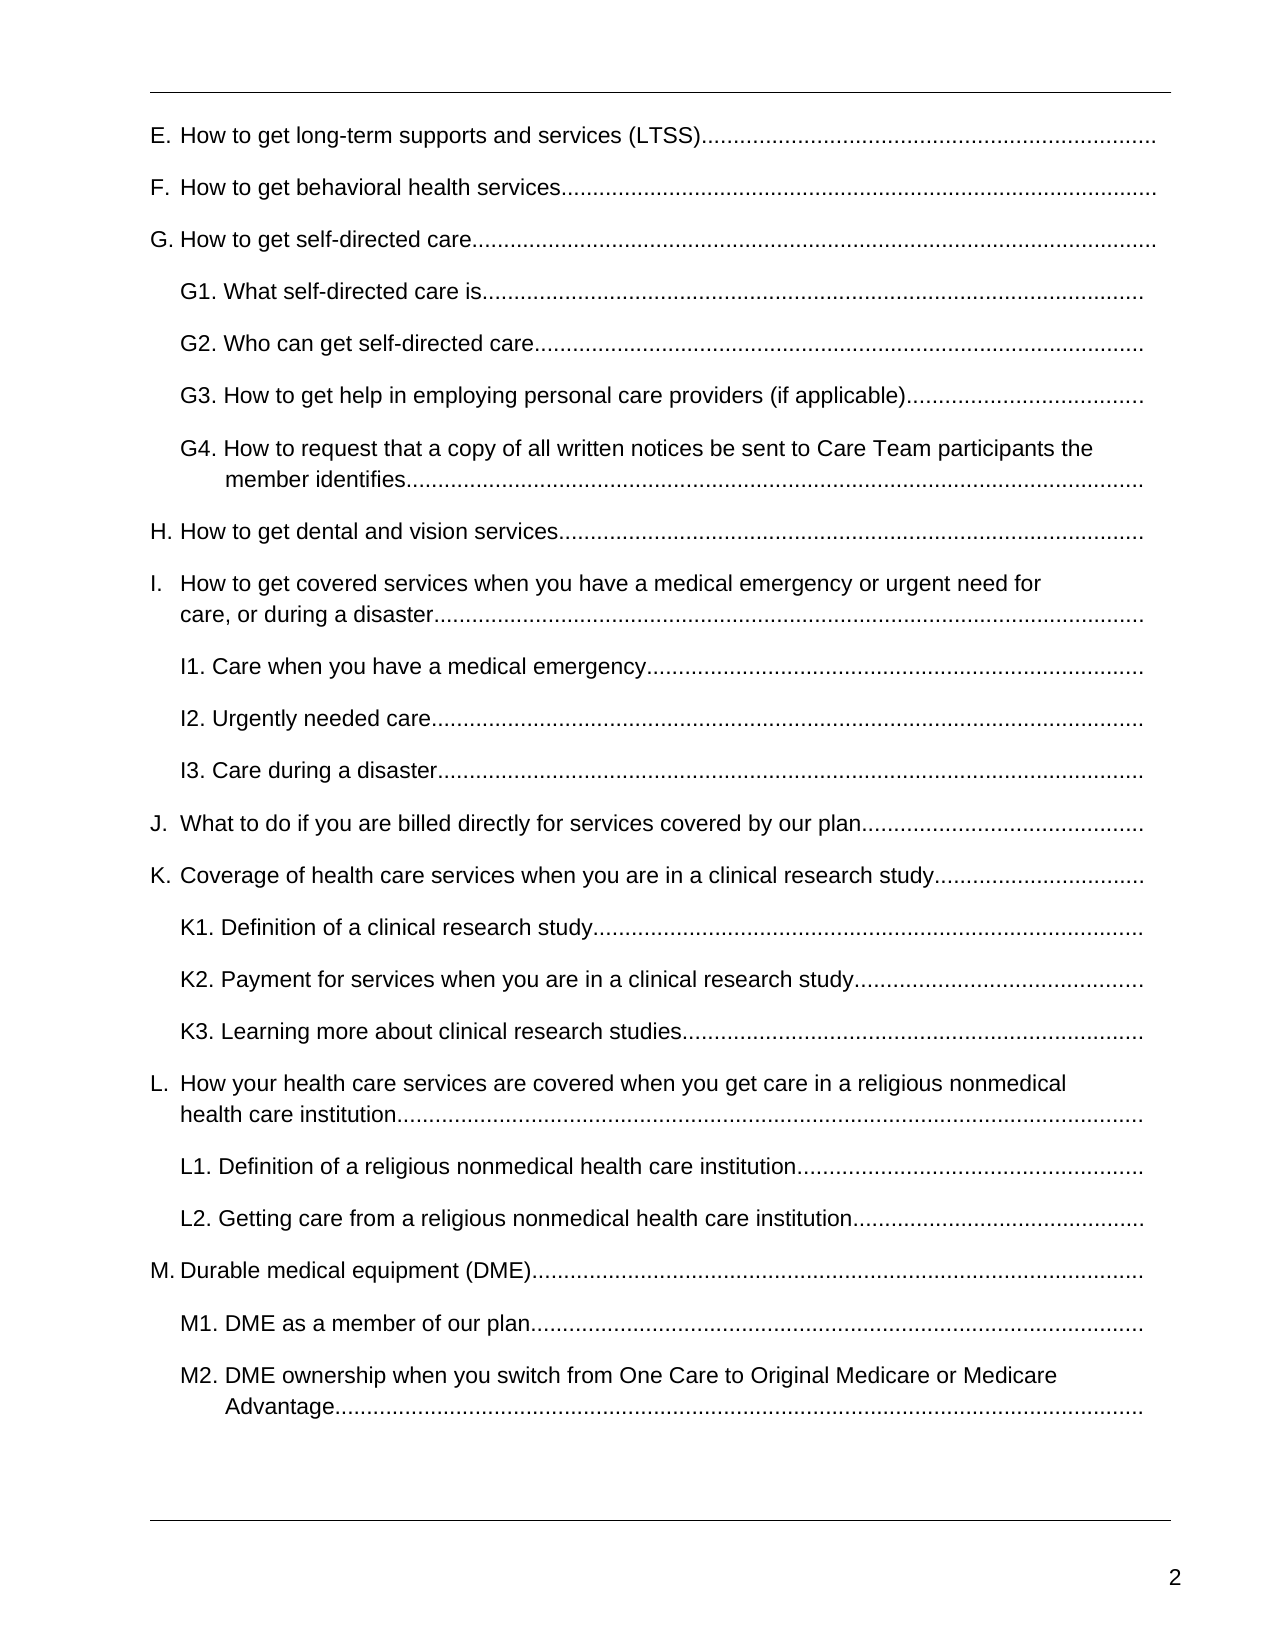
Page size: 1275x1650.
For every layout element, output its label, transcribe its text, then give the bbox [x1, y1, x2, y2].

text G4. How to request that a copy of all written notices be sent to Care Team participants the member identifies 10 [180, 431, 1096, 493]
text L. How your health care services are covered when you get care in a religious nonmedical health care institution 15 [150, 1066, 1096, 1129]
text M2. DME ownership when you switch from One Care to Original Medicare or Medicare Advantage 16 [180, 1358, 1096, 1421]
text G3. How to get help in employing personal care providers (if applicable) 10 [180, 379, 1096, 410]
text I3. Care during a disaster 12 [180, 754, 1096, 785]
text I. How to get covered services when you have a medical emergency or urgent need for care, or during a disaster 10 [150, 566, 1096, 629]
text M. Durable medical equipment (DME) 16 [150, 1254, 1096, 1285]
text L2. Getting care from a religious nonmedical health care institution 15 [180, 1202, 1096, 1233]
text M1. DME as a member of our plan 16 [180, 1306, 1096, 1337]
text K. Coverage of health care services when you are in a clinical research study 13 [150, 858, 1096, 889]
text G1. What self-directed care is 10 [180, 275, 1096, 306]
text K2. Payment for services when you are in a clinical research study 14 [180, 962, 1096, 993]
text F. How to get behavioral health services 9 [150, 171, 1096, 202]
text L1. Definition of a religious nonmedical health care institution 15 [180, 1150, 1096, 1181]
text J. What to do if you are billed directly for services covered by our plan 13 [150, 806, 1096, 837]
text E. How to get long-term supports and services (LTSS) 9 [150, 118, 1096, 150]
text I2. Urgently needed care 12 [180, 702, 1096, 733]
text K3. Learning more about clinical research studies 15 [180, 1014, 1096, 1046]
text G. How to get self-directed care 9 [150, 223, 1096, 254]
text K1. Definition of a clinical research study 14 [180, 910, 1096, 941]
text G2. Who can get self-directed care 10 [180, 327, 1096, 358]
text H. How to get dental and vision services 10 [150, 514, 1096, 546]
text I1. Care when you have a medical emergency 10 [180, 650, 1096, 681]
